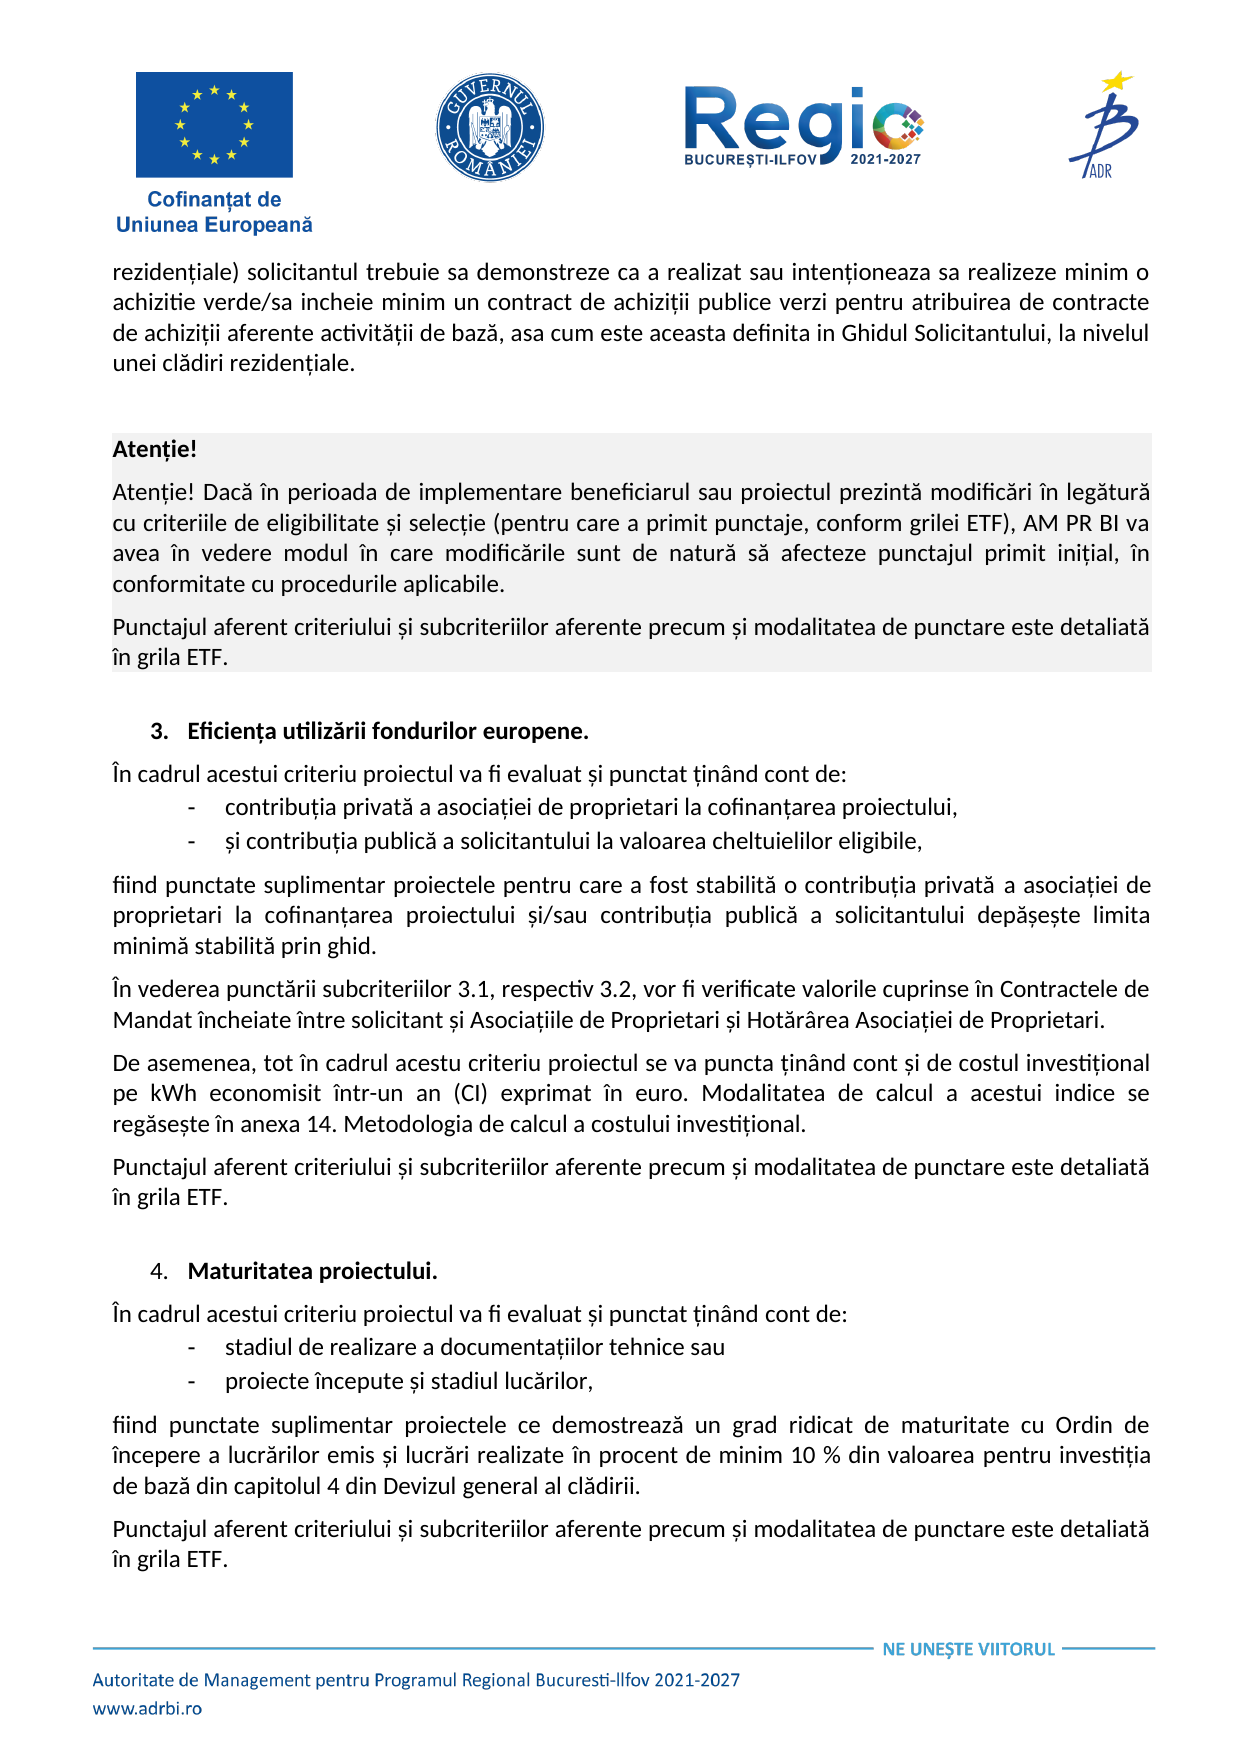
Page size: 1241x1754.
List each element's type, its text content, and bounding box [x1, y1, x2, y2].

picture [112, 70, 1141, 236]
text În vederea punctării subcriteriilor 3.1, respectiv 3.2, vor fi verificate valorile cuprinse în Contractele de Mandat încheiate între solicitant și Asociațiile de Proprietari și Hotărârea Asociației de Proprietari. [112, 973, 1152, 1034]
text În cadrul acestui criteriu proiectul va fi evaluat și punctat ținând cont de: [112, 758, 1152, 788]
text fiind punctate suplimentar proiectele pentru care a fost stabilită o contribuția privată a asociației de proprietari la cofinanțarea proiectului și/sau contribuția publică a solicitantului depășește limita minimă stabilită prin ghid. [112, 869, 1152, 961]
text De asemenea, tot în cadrul acestu criteriu proiectul se va puncta ținând cont și de costul investițional pe kWh economisit într-un an (CI) exprimat în euro. Modalitatea de calcul a acestui indice se regăsește în anexa 14. Metodologia de calcul a costului investițional. [112, 1047, 1152, 1138]
list proiecte începute și stadiul lucărilor, [187, 1362, 1152, 1397]
list contribuția privată a asociației de proprietari la cofinanțarea proiectului, [187, 788, 1152, 823]
list și contribuția publică a solicitantului la valoarea cheltuielilor eligibile, [187, 823, 1152, 857]
list Eficiența utilizării fondurilor europene. [150, 715, 1152, 746]
text Punctajul aferent criteriului și subcriteriilor aferente precum și modalitatea de punctare este detaliată în grila ETF. [112, 611, 1152, 672]
list stadiul de realizare a documentațiilor tehnice sau [187, 1328, 1152, 1362]
text Punctajul aferent criteriului și subcriteriilor aferente precum și modalitatea de punctare este detaliată în grila ETF. [112, 1513, 1152, 1574]
text În cadrul acestui criteriu proiectul va fi evaluat și punctat ținând cont de: [112, 1298, 1152, 1328]
picture [92, 1642, 1156, 1715]
list Maturitatea proiectului. [150, 1255, 1152, 1285]
text Atenție! [112, 433, 1152, 464]
text fiind punctate suplimentar proiectele ce demostrează un grad ridicat de maturitate cu Ordin de începere a lucrărilor emis și lucrări realizate în procent de minim 10 % din valoarea pentru investiția de bază din capitolul 4 din Devizul general al clădirii. [112, 1409, 1152, 1501]
text Atenție! Dacă în perioada de implementare beneficiarul sau proiectul prezintă modificări în legătură cu criteriile de eligibilitate și selecție (pentru care a primit punctaje, conform grilei ETF), AM PR BI va avea în vedere modul în care modificările sunt de natură să afecteze punctajul primit inițial, în conformitate cu procedurile aplicabile. [112, 476, 1152, 598]
text Punctajul aferent criteriului și subcriteriilor aferente precum și modalitatea de punctare este detaliată în grila ETF. [112, 1151, 1152, 1212]
